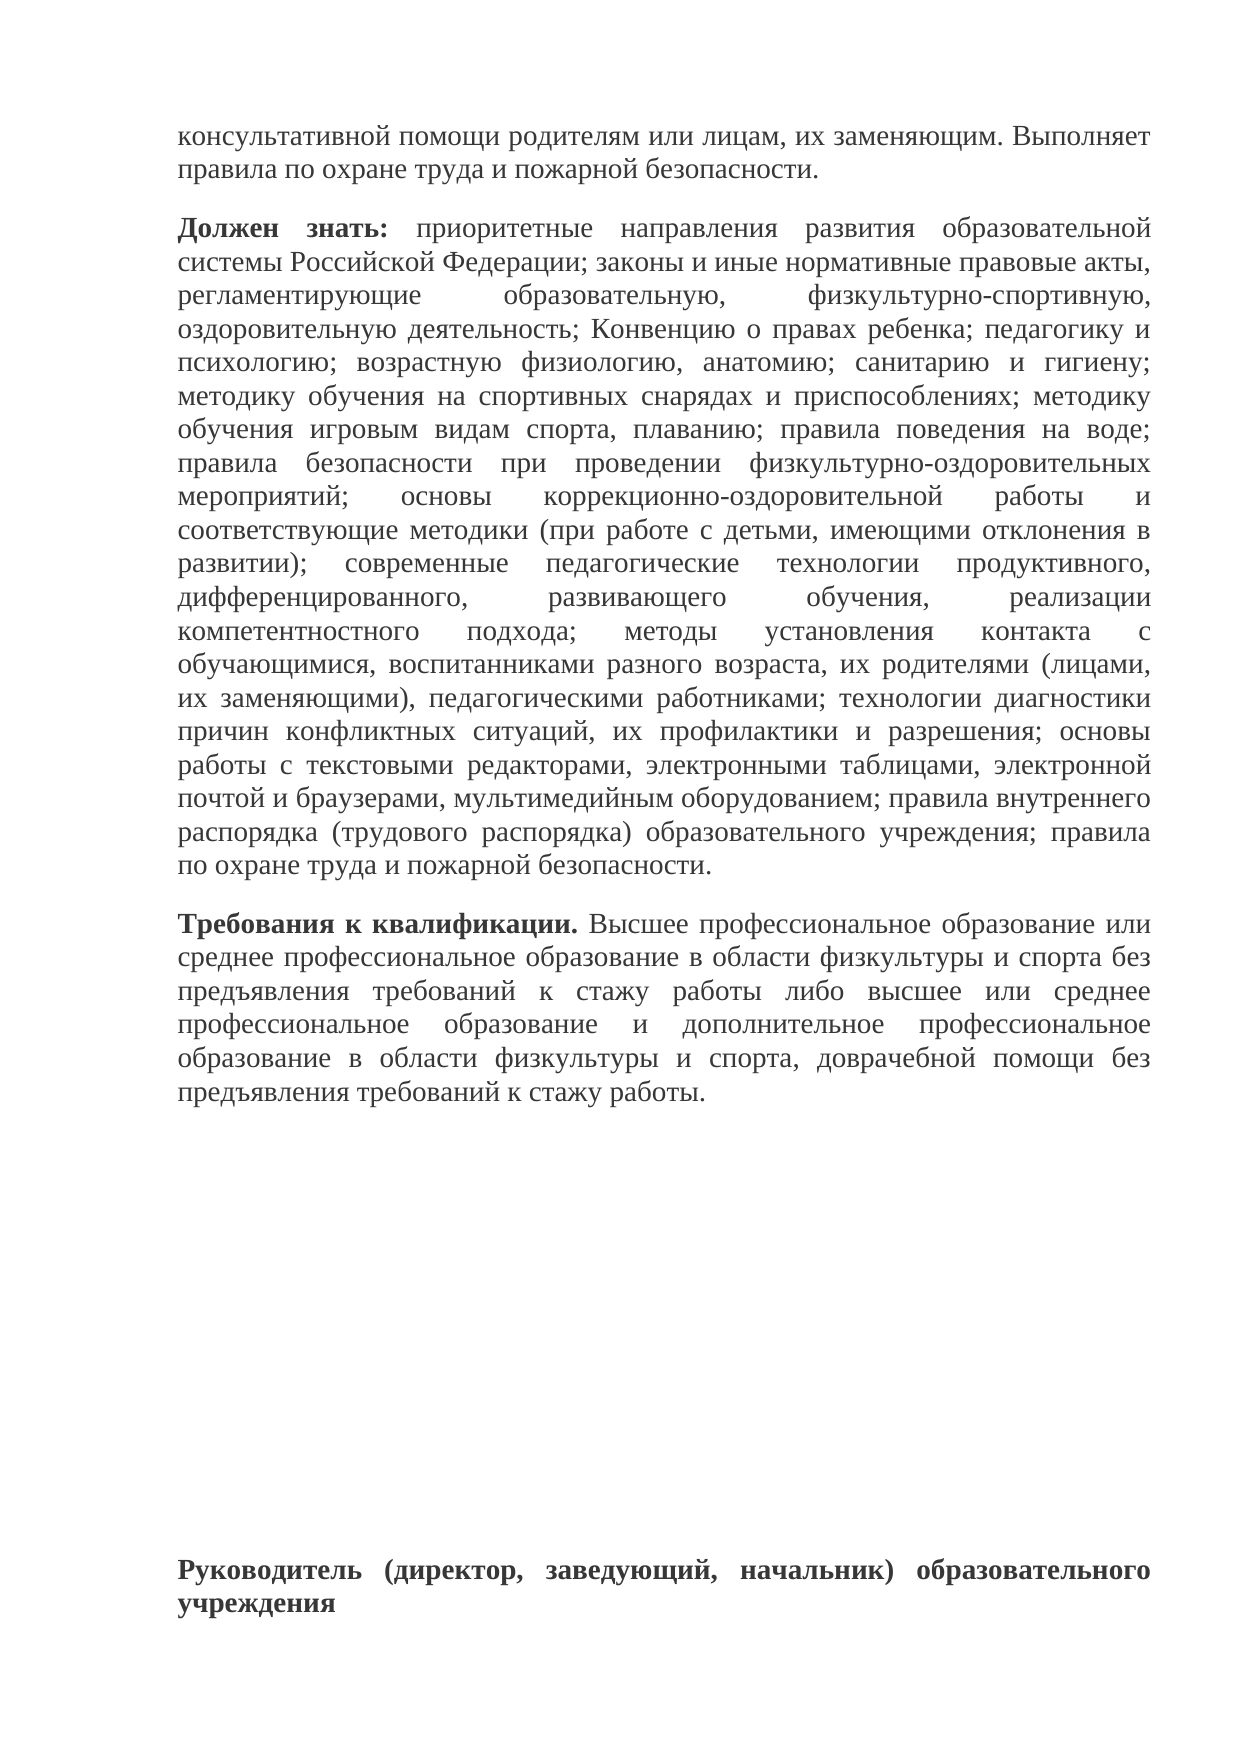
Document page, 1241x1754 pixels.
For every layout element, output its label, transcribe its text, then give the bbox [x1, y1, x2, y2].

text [177, 118, 1152, 185]
text Требования к квалификации. Высшее профессиональное образование или среднее профессиональное образование в области физкультуры и спорта без предъявления требований к стажу работы либо высшее или среднее профессиональное образование и дополнительное профессиональное образование в области физкультуры и спорта, доврачебной помощи без предъявления требований к стажу работы. [177, 906, 1152, 1107]
text Руководитель (директор, заведующий, начальник) образовательного учреждения [177, 1552, 1152, 1619]
text Должен знать: приоритетные направления развития образовательной системы Российской Федерации; законы и иные нормативные правовые акты, регламентирующие образовательную, физкультурно-спортивную, оздоровительную деятельность; Конвенцию о правах ребенка; педагогику и психологию; возрастную физиологию, анатомию; санитарию и гигиену; методику обучения на спортивных снарядах и приспособлениях; методику обучения игровым видам спорта, плаванию; правила поведения на воде; правила безопасности при проведении физкультурно-оздоровительных мероприятий; основы коррекционно-оздоровительной работы и соответствующие методики (при работе с детьми, имеющими отклонения в развитии); современные педагогические технологии продуктивного, дифференцированного, развивающего обучения, реализации компетентностного подхода; методы установления контакта с обучающимися, воспитанниками разного возраста, их родителями (лицами, их заменяющими), педагогическими работниками; технологии диагностики причин конфликтных ситуаций, их профилактики и разрешения; основы работы с текстовыми редакторами, электронными таблицами, электронной почтой и браузерами, мультимедийным оборудованием; правила внутреннего распорядка (трудового распорядка) образовательного учреждения; правила по охране труда и пожарной безопасности. [177, 210, 1152, 881]
